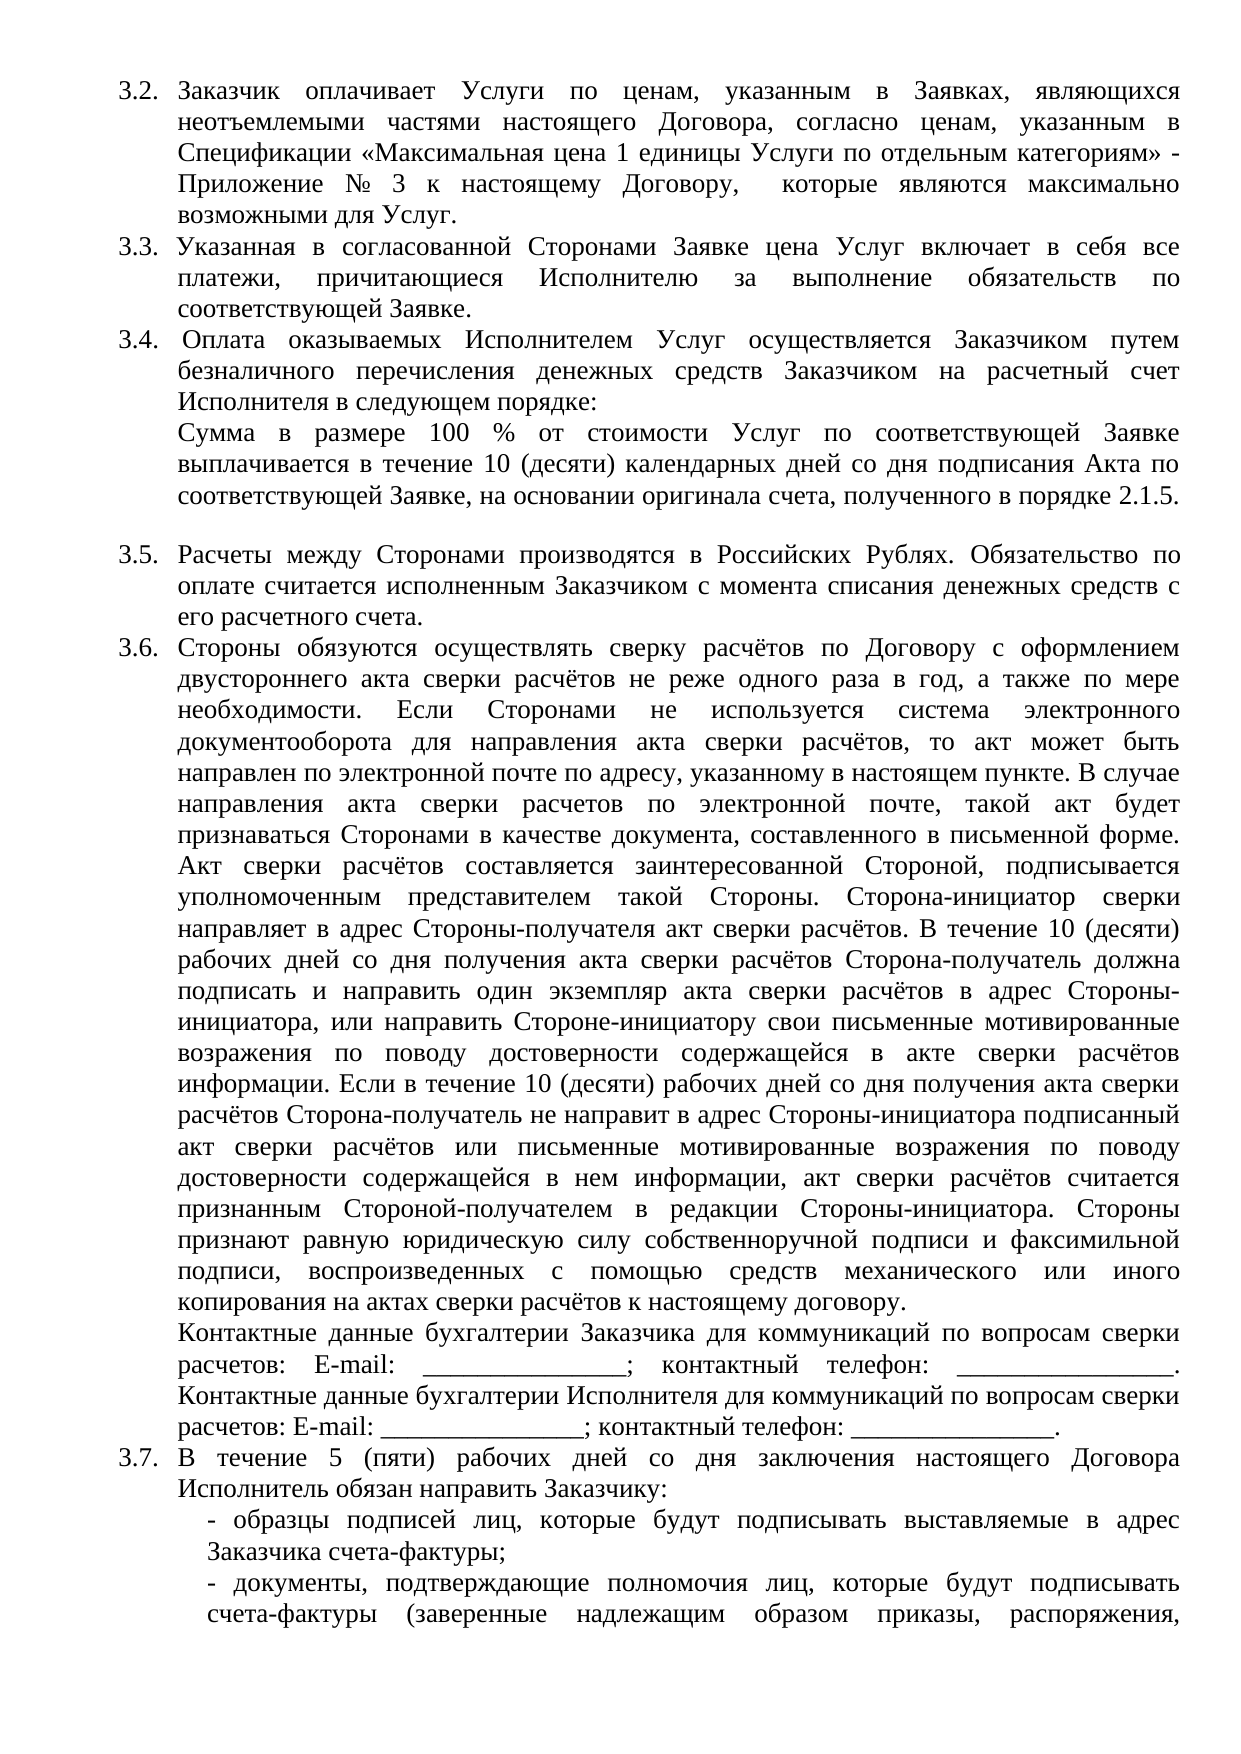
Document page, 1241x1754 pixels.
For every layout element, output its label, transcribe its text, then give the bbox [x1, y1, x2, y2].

text 3.7. В течение 5 (пяти) рабочих дней со дня заключения настоящего Договора Исполнитель обязан направить Заказчику: [118, 1441, 1181, 1503]
text Сумма в размере 100 % от стоимости Услуг по соответствующей Заявке выплачивается в течение 10 (десяти) календарных дней со дня подписания Акта по соответствующей Заявке, на основании оригинала счета, полученного в порядке 2.1.5. [177, 416, 1181, 538]
text 3.5. Расчеты между Сторонами производятся в Российских Рублях. Обязательство по оплате считается исполненным Заказчиком с момента списания денежных средств с его расчетного счета. [118, 538, 1181, 631]
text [207, 1566, 1181, 1628]
text Контактные данные бухгалтерии Заказчика для коммуникаций по вопросам сверки расчетов: E-mail: _______________; контактный телефон: ________________. Контактные данные бухгалтерии Исполнителя для коммуникаций по вопросам сверки расчетов: E-mail: _______________; контактный телефон: _______________. [177, 1317, 1181, 1441]
text 3.3. Указанная в согласованной Сторонами Заявке цена Услуг включает в себя все платежи, причитающиеся Исполнителю за выполнение обязательств по соответствующей Заявке. [118, 229, 1181, 323]
text 3.2. Заказчик оплачивает Услуги по ценам, указанным в Заявках, являющихся неотъемлемыми частями настоящего Договора, согласно ценам, указанным в Спецификации «Максимальная цена 1 единицы Услуги по отдельным категориям» - Приложение № 3 к настоящему Договору, которые являются максимально возможными для Услуг. [118, 74, 1181, 229]
text 3.6. Стороны обязуются осуществлять сверку расчётов по Договору с оформлением двустороннего акта сверки расчётов не реже одного раза в год, а также по мере необходимости. Если Сторонами не используется система электронного документооборота для направления акта сверки расчётов, то акт может быть направлен по электронной почте по адресу, указанному в настоящем пункте. В случае направления акта сверки расчетов по электронной почте, такой акт будет признаваться Сторонами в качестве документа, составленного в письменной форме. Акт сверки расчётов составляется заинтересованной Стороной, подписывается уполномоченным представителем такой Стороны. Сторона-инициатор сверки направляет в адрес Стороны-получателя акт сверки расчётов. В течение 10 (десяти) рабочих дней со дня получения акта сверки расчётов Сторона-получатель должна подписать и направить один экземпляр акта сверки расчётов в адрес Стороны-инициатора, или направить Стороне-инициатору свои письменные мотивированные возражения по поводу достоверности содержащейся в акте сверки расчётов информации. Если в течение 10 (десяти) рабочих дней со дня получения акта сверки расчётов Сторона-получатель не направит в адрес Стороны-инициатора подписанный акт сверки расчётов или письменные мотивированные возражения по поводу достоверности содержащейся в нем информации, акт сверки расчётов считается признанным Стороной-получателем в редакции Стороны-инициатора. Стороны признают равную юридическую силу собственноручной подписи и факсимильной подписи, воспроизведенных с помощью средств механического или иного копирования на актах сверки расчётов к настоящему договору. [118, 631, 1181, 1317]
text - образцы подписей лиц, которые будут подписывать выставляемые в адрес Заказчика счета-фактуры; [207, 1503, 1181, 1566]
text 3.4. Оплата оказываемых Исполнителем Услуг осуществляется Заказчиком путем безналичного перечисления денежных средств Заказчиком на расчетный счет Исполнителя в следующем порядке: [118, 323, 1181, 416]
